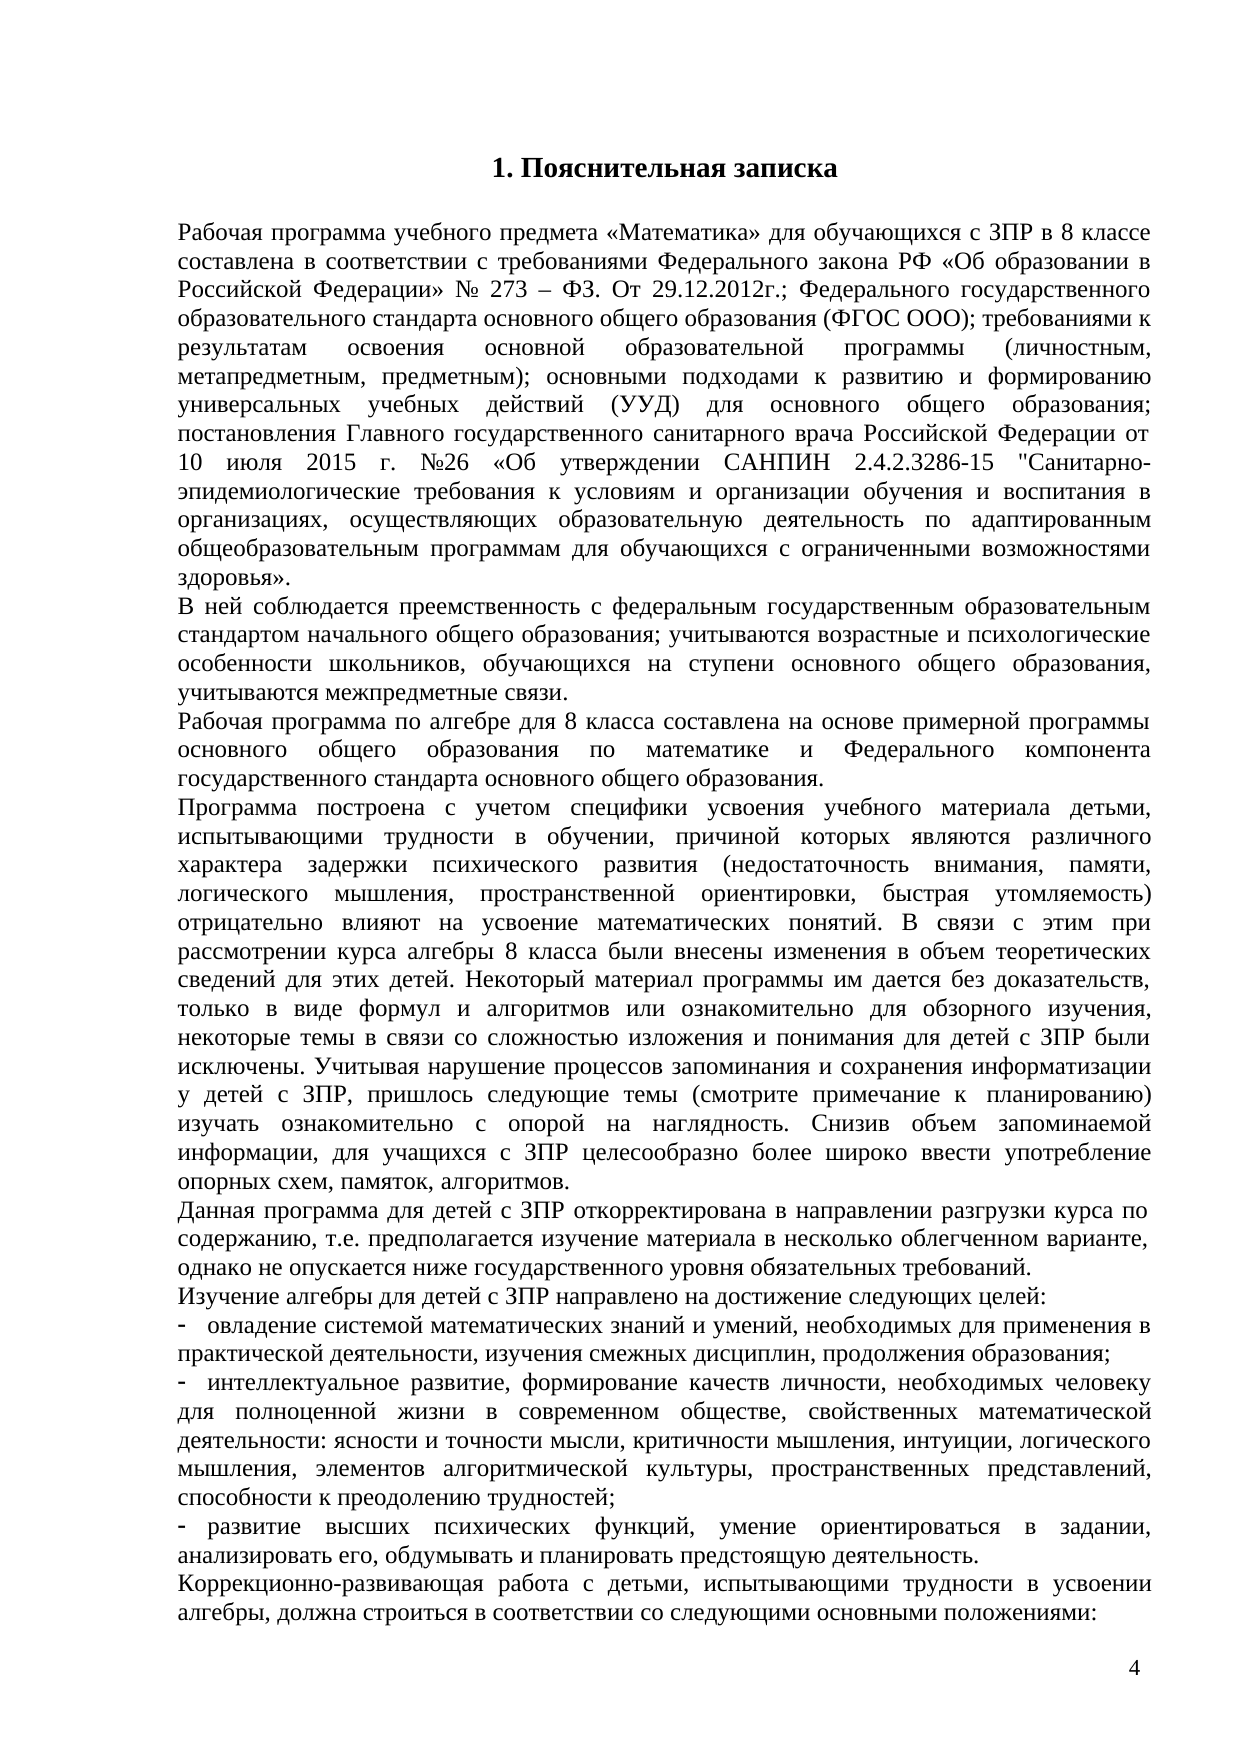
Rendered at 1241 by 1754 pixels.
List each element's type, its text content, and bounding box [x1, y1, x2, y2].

text В ней соблюдается преемственность с федеральным государственным образовательным стандартом начального общего образования; учитываются возрастные и психологические особенности школьников, обучающихся на ступени основного общего образования, учитываются межпредметные связи. [177, 591, 1151, 706]
text 10 июля 2015 г. №26 «Об утверждении САНПИН 2.4.2.3286-15 "Санитарно- эпидемиологические требования к условиям и организации обучения и воспитания в организациях, осуществляющих образовательную деятельность по адаптированным общеобразовательным программам для обучающихся с ограниченными возможностями здоровья». [177, 447, 1151, 591]
list Пояснительная записка [491, 150, 1209, 183]
text Рабочая программа по алгебре для 8 класса составлена на основе примерной программы основного общего образования по математике и Федерального компонента государственного стандарта основного общего образования. [177, 706, 1151, 792]
text Данная программа для детей с ЗПР откорректирована в направлении разгрузки курса по содержанию, т.е. предполагается изучение материала в несколько облегченном варианте, однако не опускается ниже государственного уровня обязательных требований. [177, 1195, 1149, 1281]
text Рабочая программа учебного предмета «Математика» для обучающихся с ЗПР в 8 классе составлена в соответствии с требованиями Федерального закона РФ «Об образовании в Российской Федерации» № 273 – ФЗ. От 29.12.2012г.; Федерального государственного образовательного стандарта основного общего образования (ФГОС ООО); требованиями к результатам освоения основной образовательной программы (личностным, метапредметным, предметным); основными подходами к развитию и формированию универсальных учебных действий (УУД) для основного общего образования; постановления Главного государственного санитарного врача Российской Федерации от [177, 217, 1151, 447]
text Программа построена с учетом специфики усвоения учебного материала детьми, испытывающими трудности в обучении, причиной которых являются различного характера задержки психического развития (недостаточность внимания, памяти, логического мышления, пространственной ориентировки, быстрая утомляемость) отрицательно влияют на усвоение математических понятий. В связи с этим при рассмотрении курса алгебры 8 класса были внесены изменения в объем теоретических сведений для этих детей. Некоторый материал программы им дается без доказательств, только в виде формул и алгоритмов или ознакомительно для обзорного изучения, некоторые темы в связи со сложностью изложения и понимания для детей с ЗПР были исключены. Учитывая нарушение процессов запоминания и сохранения информатизации у детей с ЗПР, пришлось следующие темы (смотрите примечание к планированию) изучать ознакомительно с опорой на наглядность. Снизив объем запоминаемой информации, для учащихся с ЗПР целесообразно более широко ввести употребление опорных схем, памяток, алгоритмов. [177, 792, 1152, 1194]
list интеллектуальное развитие, формирование качеств личности, необходимых человеку для полноценной жизни в современном обществе, свойственных математической деятельности: ясности и точности мысли, критичности мышления, интуиции, логического мышления, элементов алгоритмической культуры, пространственных представлений, способности к преодолению трудностей; [177, 1367, 1152, 1511]
list развитие высших психических функций, умение ориентироваться в задании, анализировать его, обдумывать и планировать предстоящую деятельность. [177, 1511, 1151, 1568]
text Изучение алгебры для детей с ЗПР направлено на достижение следующих целей: [177, 1281, 1209, 1310]
text Коррекционно-развивающая работа с детьми, испытывающими трудности в усвоении алгебры, должна строиться в соответствии со следующими основными положениями: [177, 1568, 1152, 1626]
list овладение системой математических знаний и умений, необходимых для применения в практической деятельности, изучения смежных дисциплин, продолжения образования; [177, 1310, 1152, 1367]
